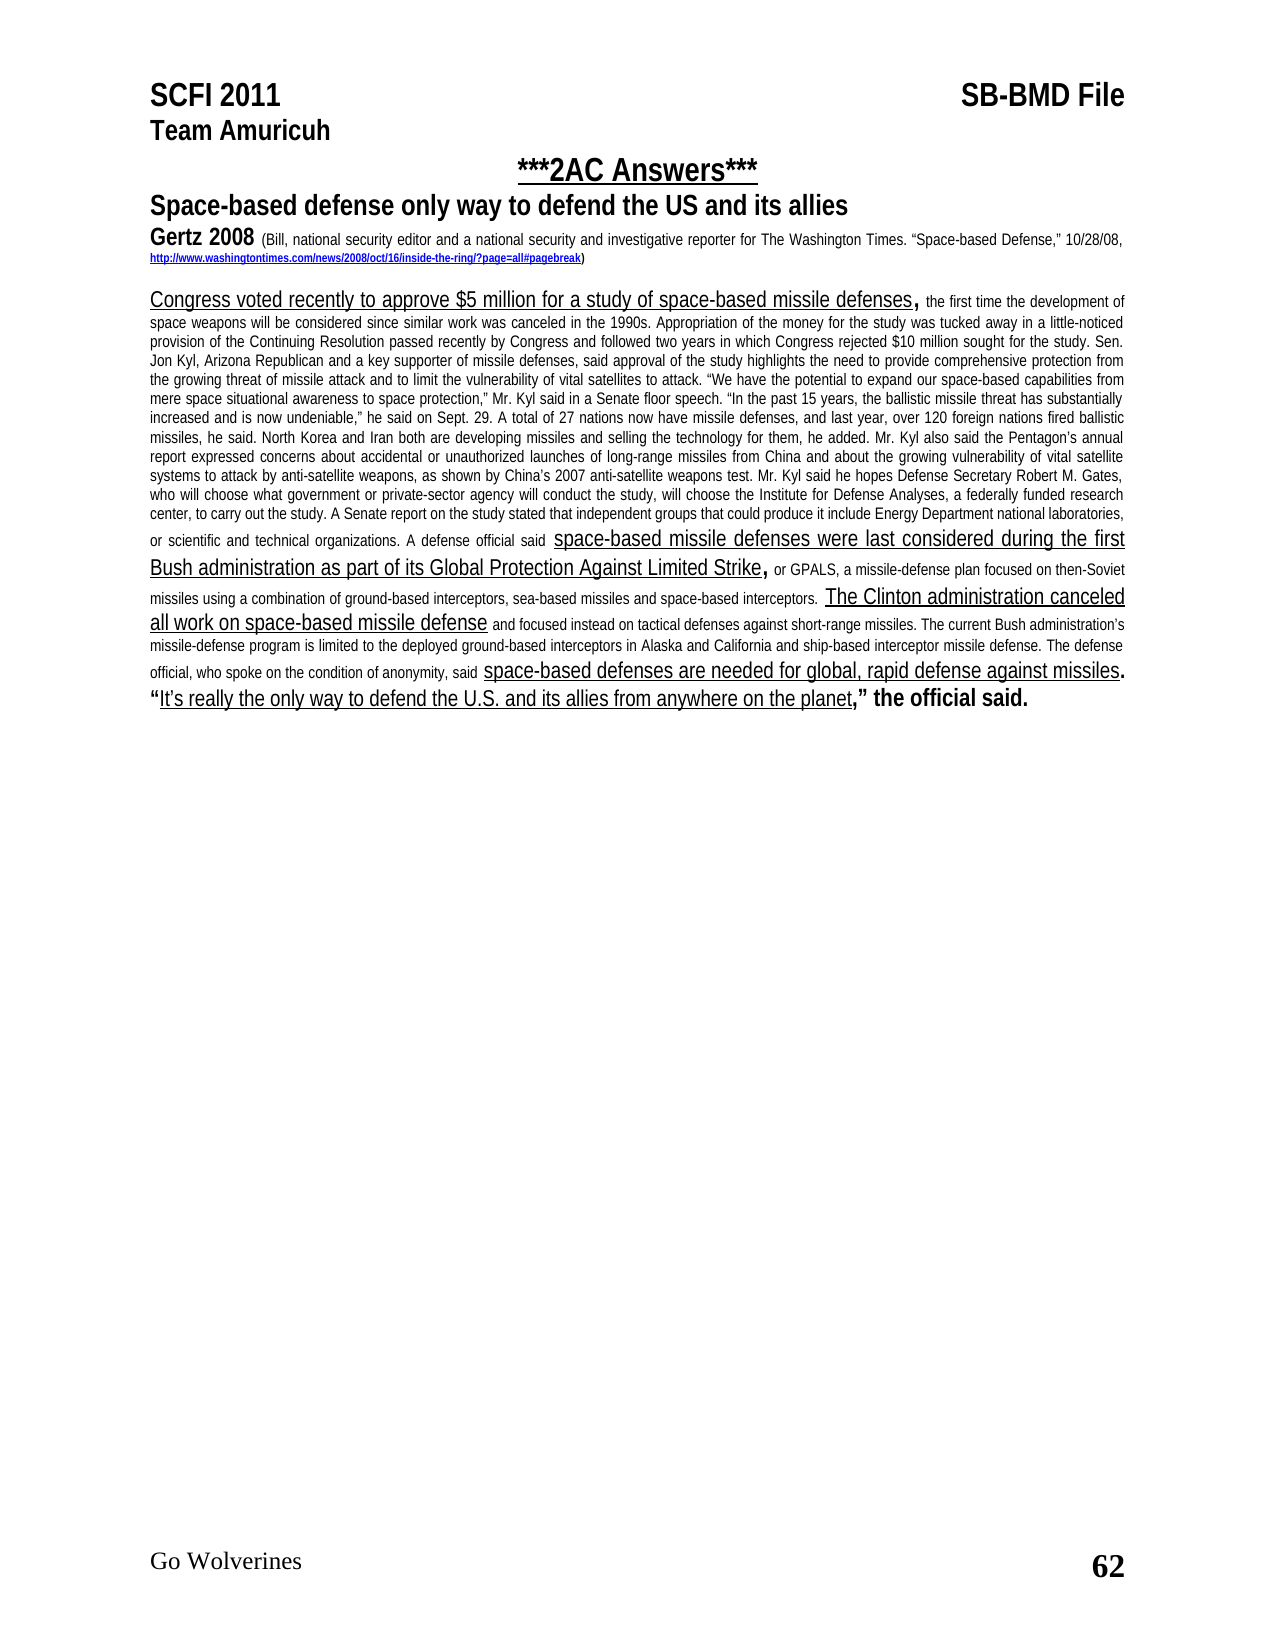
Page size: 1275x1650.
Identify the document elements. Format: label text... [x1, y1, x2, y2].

text Space-based defense only way to defend the US and its allies [150, 188, 1125, 222]
text Congress voted recently to approve $5 million for a study of space-based missile defenses, the first time the development of space weapons will be considered since similar work was canceled in the 1990s. Appropriation of the money for the study was tucked away in a little-noticed provision of the Continuing Resolution passed recently by Congress and followed two years in which Congress rejected $10 million sought for the study. Sen. Jon Kyl, Arizona Republican and a key supporter of missile defenses, said approval of the study highlights the need to provide comprehensive protection from the growing threat of missile attack and to limit the vulnerability of vital satellites to attack. “We have the potential to expand our space-based capabilities from mere space situational awareness to space protection,” Mr. Kyl said in a Senate floor speech. “In the past 15 years, the ballistic missile threat has substantially increased and is now undeniable,” he said on Sept. 29. A total of 27 nations now have missile defenses, and last year, over 120 foreign nations fired ballistic missiles, he said. North Korea and Iran both are developing missiles and selling the technology for them, he added. Mr. Kyl also said the Pentagon’s annual report expressed concerns about accidental or unauthorized launches of long-range missiles from China and about the growing vulnerability of vital satellite systems to attack by anti-satellite weapons, as shown by China’s 2007 anti-satellite weapons test. Mr. Kyl said he hopes Defense Secretary Robert M. Gates, who will choose what government or private-sector agency will conduct the study, will choose the Institute for Defense Analyses, a federally funded research center, to carry out the study. A Senate report on the study stated that independent groups that could produce it include Energy Department national laboratories, or scientific and technical organizations. A defense official said space-based missile defenses were last considered during the first Bush administration as part of its Global Protection Against Limited Strike, or GPALS, a missile-defense plan focused on then-Soviet missiles using a combination of ground-based interceptors, sea-based missiles and space-based interceptors. The Clinton administration canceled all work on space-based missile defense and focused instead on tactical defenses against short-range missiles. The current Bush administration’s missile-defense program is limited to the deployed ground-based interceptors in Alaska and California and ship-based interceptor missile defense. The defense official, who spoke on the condition of anonymity, said space-based defenses are needed for global, rapid defense against missiles. “It’s really the only way to defend the U.S. and its allies from anywhere on the planet,” the official said. [150, 284, 1125, 712]
text Gertz 2008 (Bill, national security editor and a national security and investigative reporter for The Washington Times. “Space-based Defense,” 10/28/08, http://www.washingtontimes.com/news/2008/oct/16/inside-the-ring/?page=all#pagebreak) [150, 222, 1125, 265]
text ***2AC Answers*** [150, 150, 1125, 188]
